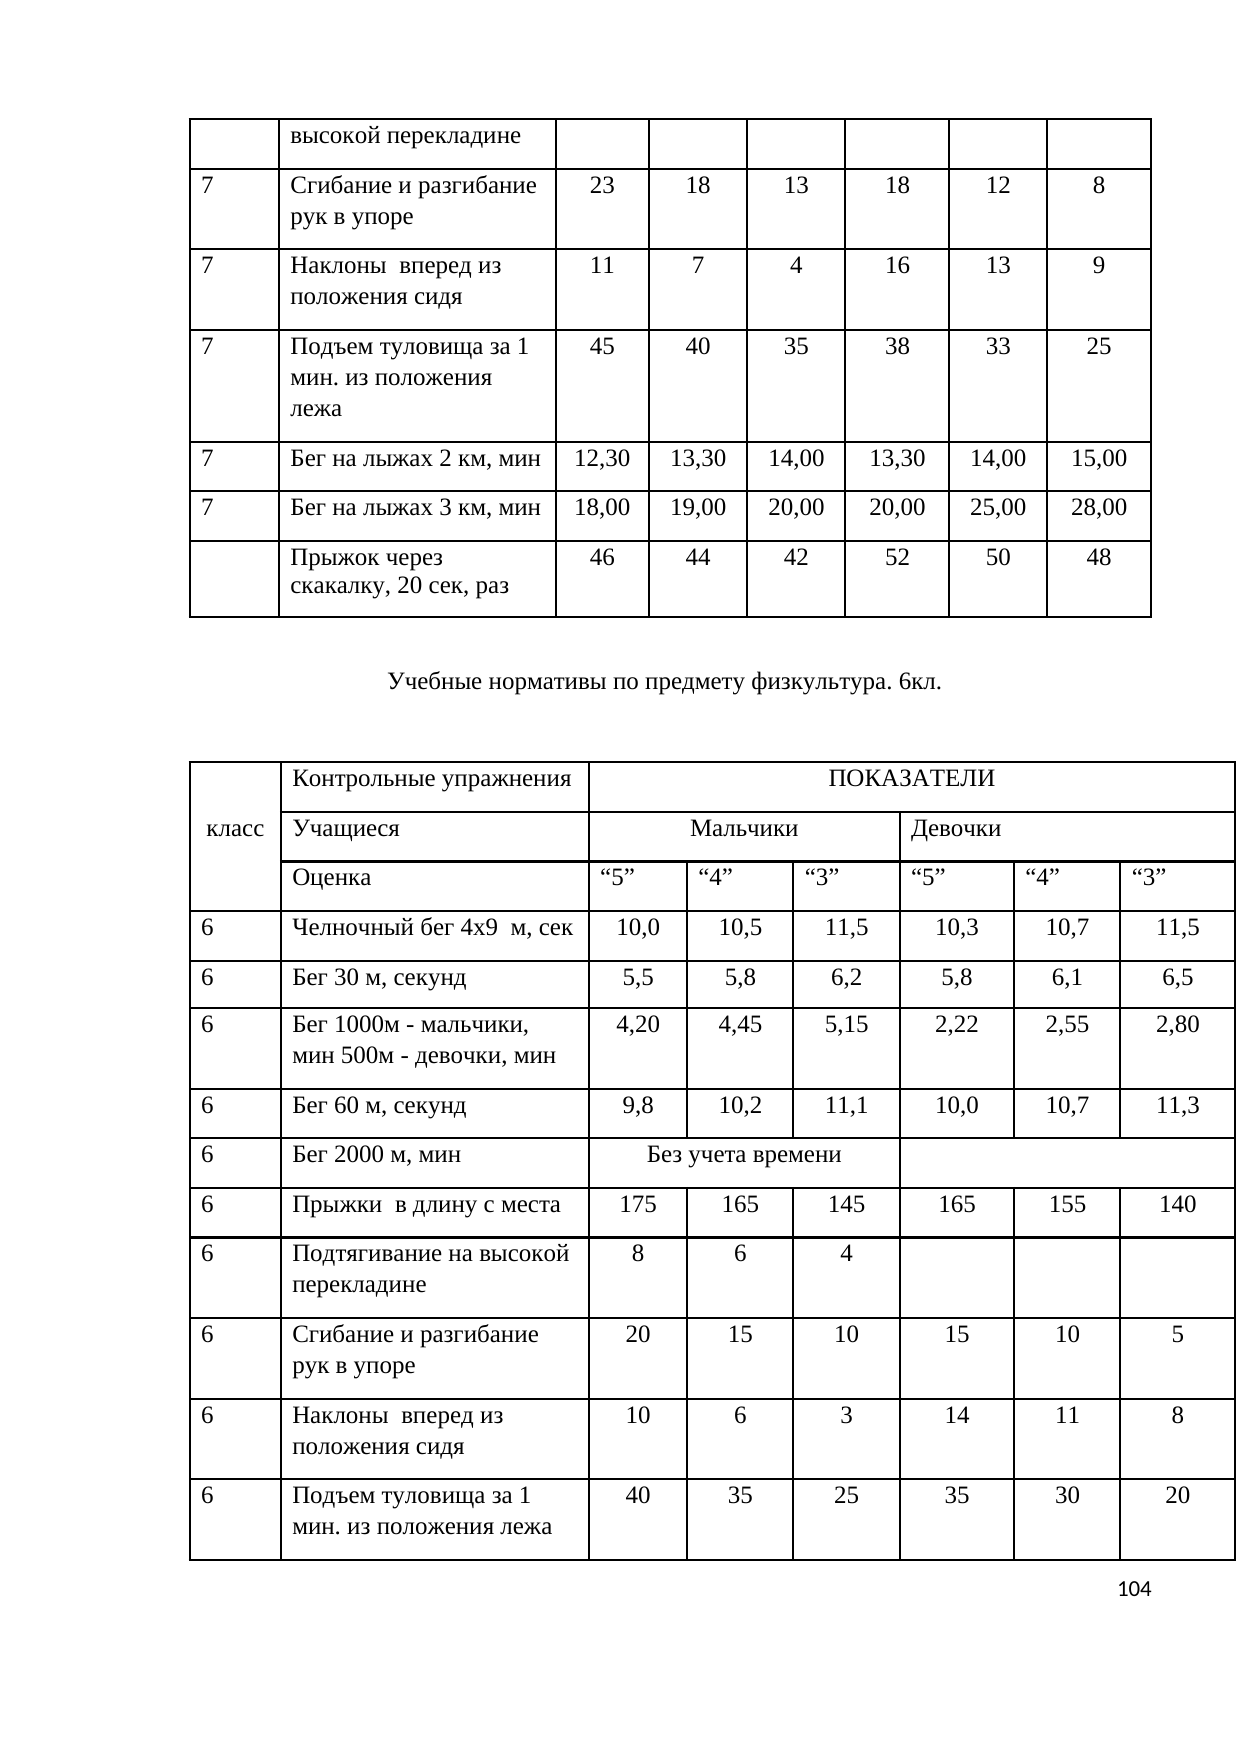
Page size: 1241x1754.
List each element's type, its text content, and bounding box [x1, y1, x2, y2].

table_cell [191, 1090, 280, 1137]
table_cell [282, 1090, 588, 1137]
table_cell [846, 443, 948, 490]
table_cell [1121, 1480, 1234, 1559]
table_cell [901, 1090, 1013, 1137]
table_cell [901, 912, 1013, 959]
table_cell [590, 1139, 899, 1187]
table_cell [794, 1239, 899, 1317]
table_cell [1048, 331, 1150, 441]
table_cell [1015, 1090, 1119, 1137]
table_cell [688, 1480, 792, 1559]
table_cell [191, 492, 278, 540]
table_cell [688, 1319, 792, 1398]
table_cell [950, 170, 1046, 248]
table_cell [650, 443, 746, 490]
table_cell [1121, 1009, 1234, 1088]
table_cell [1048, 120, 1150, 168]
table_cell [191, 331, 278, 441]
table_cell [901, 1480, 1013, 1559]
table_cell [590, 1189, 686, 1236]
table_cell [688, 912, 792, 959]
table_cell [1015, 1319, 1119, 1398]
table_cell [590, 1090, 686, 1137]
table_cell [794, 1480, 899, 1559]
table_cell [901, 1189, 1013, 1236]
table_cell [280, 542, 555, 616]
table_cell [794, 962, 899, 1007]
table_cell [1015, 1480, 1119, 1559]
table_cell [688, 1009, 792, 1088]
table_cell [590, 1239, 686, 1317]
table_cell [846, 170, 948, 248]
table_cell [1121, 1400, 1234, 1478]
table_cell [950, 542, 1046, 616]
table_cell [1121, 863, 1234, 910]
text Учебные нормативы по предмету физкультура. 6кл. [177, 666, 1152, 694]
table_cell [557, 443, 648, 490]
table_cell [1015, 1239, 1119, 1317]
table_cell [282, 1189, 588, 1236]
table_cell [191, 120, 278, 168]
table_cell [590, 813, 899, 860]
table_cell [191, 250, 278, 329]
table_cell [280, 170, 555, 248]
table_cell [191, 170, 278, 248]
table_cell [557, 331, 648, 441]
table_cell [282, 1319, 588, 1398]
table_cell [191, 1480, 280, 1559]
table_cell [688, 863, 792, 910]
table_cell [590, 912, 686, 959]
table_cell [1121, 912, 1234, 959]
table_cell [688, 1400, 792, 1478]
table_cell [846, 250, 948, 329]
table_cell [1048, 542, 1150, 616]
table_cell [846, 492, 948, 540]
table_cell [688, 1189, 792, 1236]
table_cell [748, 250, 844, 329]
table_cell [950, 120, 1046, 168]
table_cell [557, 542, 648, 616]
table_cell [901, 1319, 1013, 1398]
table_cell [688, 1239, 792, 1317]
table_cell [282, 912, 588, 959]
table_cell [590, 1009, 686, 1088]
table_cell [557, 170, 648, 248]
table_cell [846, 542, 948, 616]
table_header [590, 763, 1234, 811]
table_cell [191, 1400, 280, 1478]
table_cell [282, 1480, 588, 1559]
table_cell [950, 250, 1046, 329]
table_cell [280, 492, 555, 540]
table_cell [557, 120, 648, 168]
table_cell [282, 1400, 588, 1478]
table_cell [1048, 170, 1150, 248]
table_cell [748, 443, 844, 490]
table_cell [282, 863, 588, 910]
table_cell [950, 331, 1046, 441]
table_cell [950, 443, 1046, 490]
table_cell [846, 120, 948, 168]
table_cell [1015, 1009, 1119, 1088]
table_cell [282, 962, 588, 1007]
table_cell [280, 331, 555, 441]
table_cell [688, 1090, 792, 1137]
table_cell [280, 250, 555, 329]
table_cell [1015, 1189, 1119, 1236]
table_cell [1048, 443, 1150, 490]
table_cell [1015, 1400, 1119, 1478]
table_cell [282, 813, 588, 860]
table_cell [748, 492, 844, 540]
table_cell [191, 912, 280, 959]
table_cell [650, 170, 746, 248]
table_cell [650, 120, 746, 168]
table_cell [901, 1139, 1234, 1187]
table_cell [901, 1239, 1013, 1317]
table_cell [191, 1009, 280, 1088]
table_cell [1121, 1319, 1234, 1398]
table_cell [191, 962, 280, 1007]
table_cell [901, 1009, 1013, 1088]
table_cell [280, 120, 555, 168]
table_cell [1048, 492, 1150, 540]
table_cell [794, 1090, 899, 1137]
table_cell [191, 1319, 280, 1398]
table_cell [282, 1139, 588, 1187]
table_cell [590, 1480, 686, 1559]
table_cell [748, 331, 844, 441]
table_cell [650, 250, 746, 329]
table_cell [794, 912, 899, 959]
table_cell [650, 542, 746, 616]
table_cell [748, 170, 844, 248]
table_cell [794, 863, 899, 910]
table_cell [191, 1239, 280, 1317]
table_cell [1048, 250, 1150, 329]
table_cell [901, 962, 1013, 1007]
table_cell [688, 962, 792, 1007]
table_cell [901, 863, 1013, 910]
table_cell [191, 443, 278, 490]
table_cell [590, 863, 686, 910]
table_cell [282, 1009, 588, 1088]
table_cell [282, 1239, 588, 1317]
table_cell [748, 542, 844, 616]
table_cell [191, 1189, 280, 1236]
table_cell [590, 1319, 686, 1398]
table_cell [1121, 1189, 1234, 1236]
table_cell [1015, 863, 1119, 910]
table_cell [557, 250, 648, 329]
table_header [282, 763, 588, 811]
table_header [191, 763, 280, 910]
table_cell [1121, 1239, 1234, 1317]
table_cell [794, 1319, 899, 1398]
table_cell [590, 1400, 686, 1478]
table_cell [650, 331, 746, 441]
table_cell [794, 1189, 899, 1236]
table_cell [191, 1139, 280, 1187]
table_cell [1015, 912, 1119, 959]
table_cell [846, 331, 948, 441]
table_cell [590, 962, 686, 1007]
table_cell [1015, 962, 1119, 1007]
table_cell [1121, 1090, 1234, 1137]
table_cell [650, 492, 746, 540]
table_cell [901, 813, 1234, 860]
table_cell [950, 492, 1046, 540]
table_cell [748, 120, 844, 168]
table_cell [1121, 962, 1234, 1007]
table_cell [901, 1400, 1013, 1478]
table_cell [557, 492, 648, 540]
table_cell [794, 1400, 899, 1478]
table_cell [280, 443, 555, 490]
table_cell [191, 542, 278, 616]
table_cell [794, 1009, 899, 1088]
